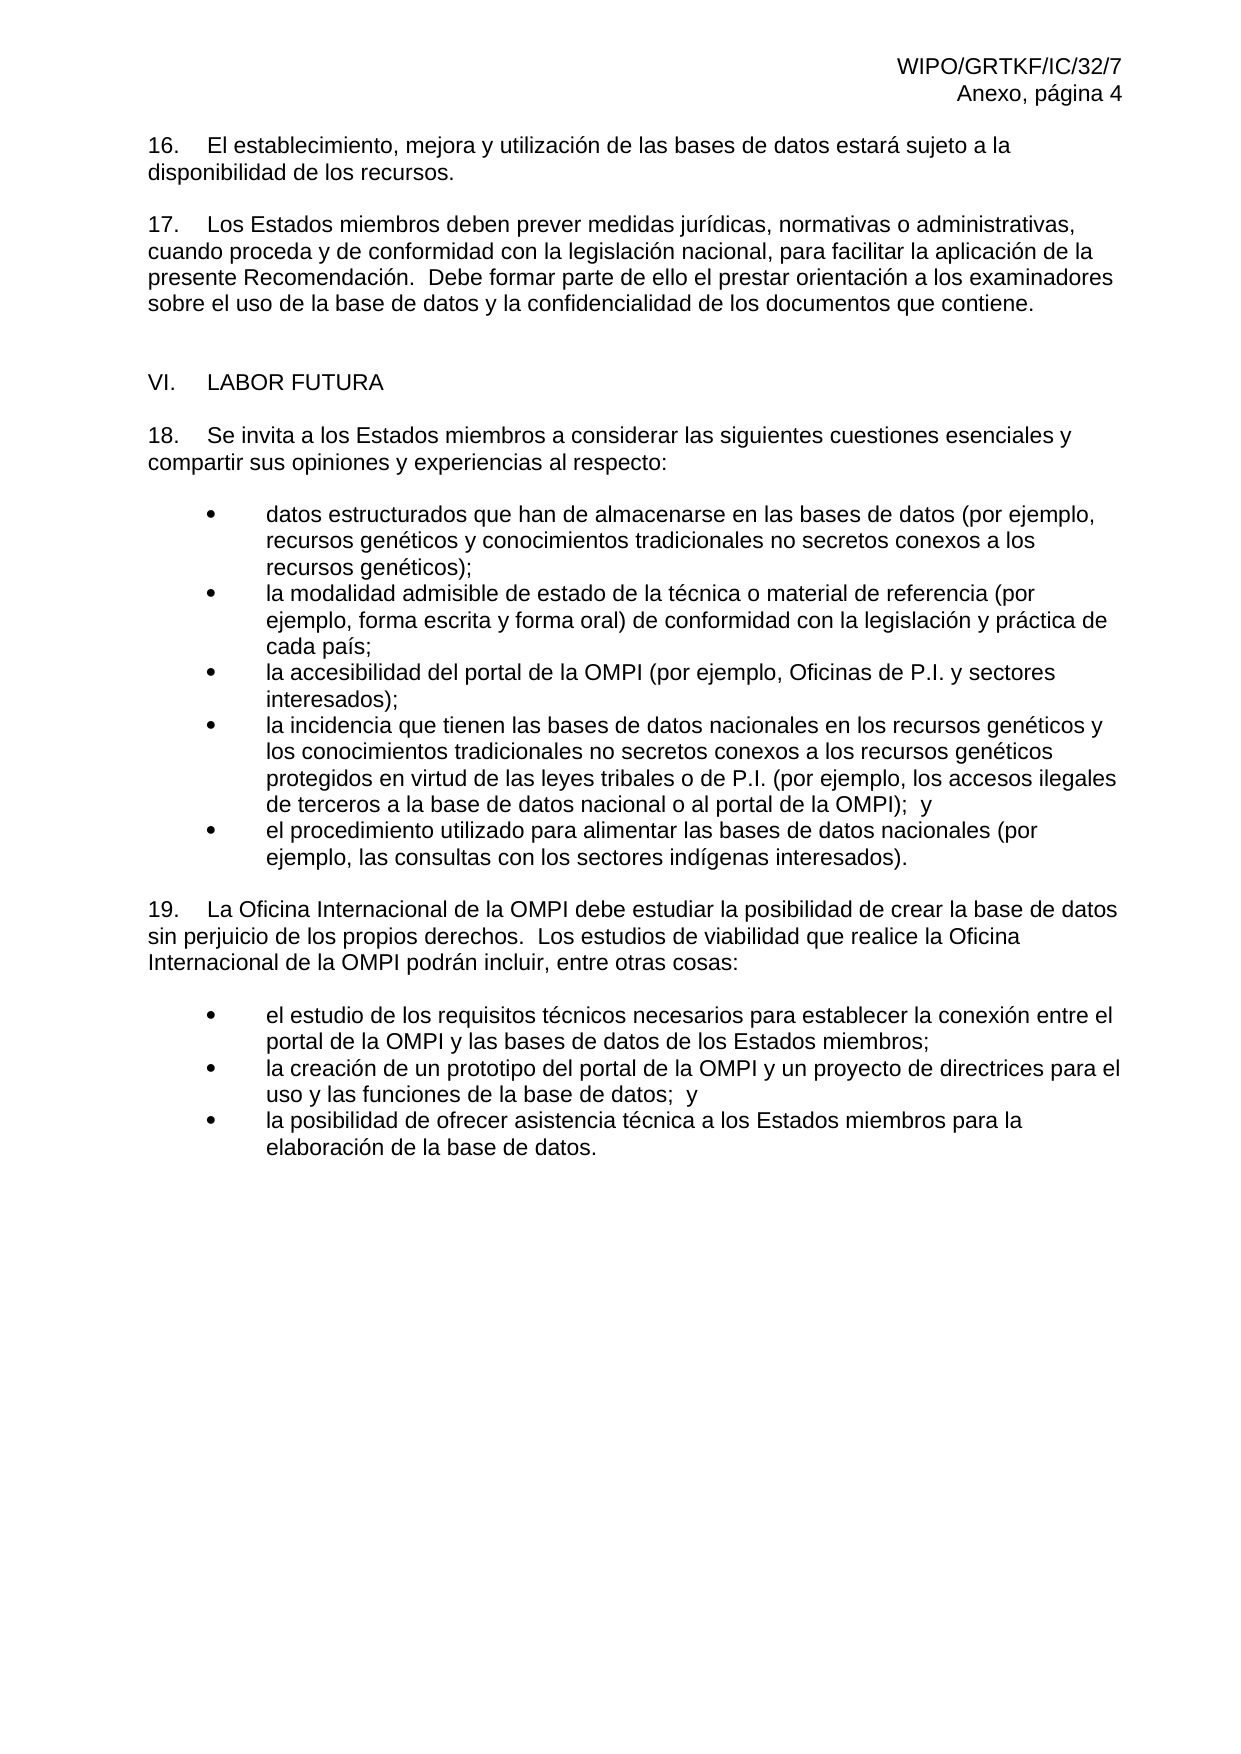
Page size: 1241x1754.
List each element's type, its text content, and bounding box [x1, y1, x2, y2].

list la modalidad admisible de estado de la técnica o material de referencia (por ejemplo, forma escrita y forma oral) de conformidad con la legislación y práctica de cada país; [207, 580, 1122, 659]
list el estudio de los requisitos técnicos necesarios para establecer la conexión entre el portal de la OMPI y las bases de datos de los Estados miembros; [207, 1002, 1122, 1054]
text El establecimiento, mejora y utilización de las bases de datos estará sujeto a la disponibilidad de los recursos. [148, 132, 1122, 185]
text Se invita a los Estados miembros a considerar las siguientes cuestiones esenciales y compartir sus opiniones y experiencias al respecto: [148, 422, 1122, 475]
list VI. LABOR FUTURA [148, 369, 1122, 396]
text Los Estados miembros deben prever medidas jurídicas, normativas o administrativas, cuando proceda y de conformidad con la legislación nacional, para facilitar la aplicación de la presente Recomendación. Debe formar parte de ello el prestar orientación a los examinadores sobre el uso de la base de datos y la confidencialidad de los documentos que contiene. [148, 211, 1122, 317]
list la incidencia que tienen las bases de datos nacionales en los recursos genéticos y los conocimientos tradicionales no secretos conexos a los recursos genéticos protegidos en virtud de las leyes tribales o de P.I. (por ejemplo, los accesos ilegales de terceros a la base de datos nacional o al portal de la OMPI); y [207, 712, 1122, 817]
list la creación de un prototipo del portal de la OMPI y un proyecto de directrices para el uso y las funciones de la base de datos; y [207, 1054, 1122, 1107]
list datos estructurados que han de almacenarse en las bases de datos (por ejemplo, recursos genéticos y conocimientos tradicionales no secretos conexos a los recursos genéticos); [207, 501, 1122, 580]
list la accesibilidad del portal de la OMPI (por ejemplo, Oficinas de P.I. y sectores interesados); [207, 659, 1122, 712]
text La Oficina Internacional de la OMPI debe estudiar la posibilidad de crear la base de datos sin perjuicio de los propios derechos. Los estudios de viabilidad que realice la Oficina Internacional de la OMPI podrán incluir, entre otras cosas: [148, 896, 1122, 976]
list el procedimiento utilizado para alimentar las bases de datos nacionales (por ejemplo, las consultas con los sectores indígenas interesados). [207, 817, 1122, 870]
list la posibilidad de ofrecer asistencia técnica a los Estados miembros para la elaboración de la base de datos. [207, 1107, 1122, 1160]
